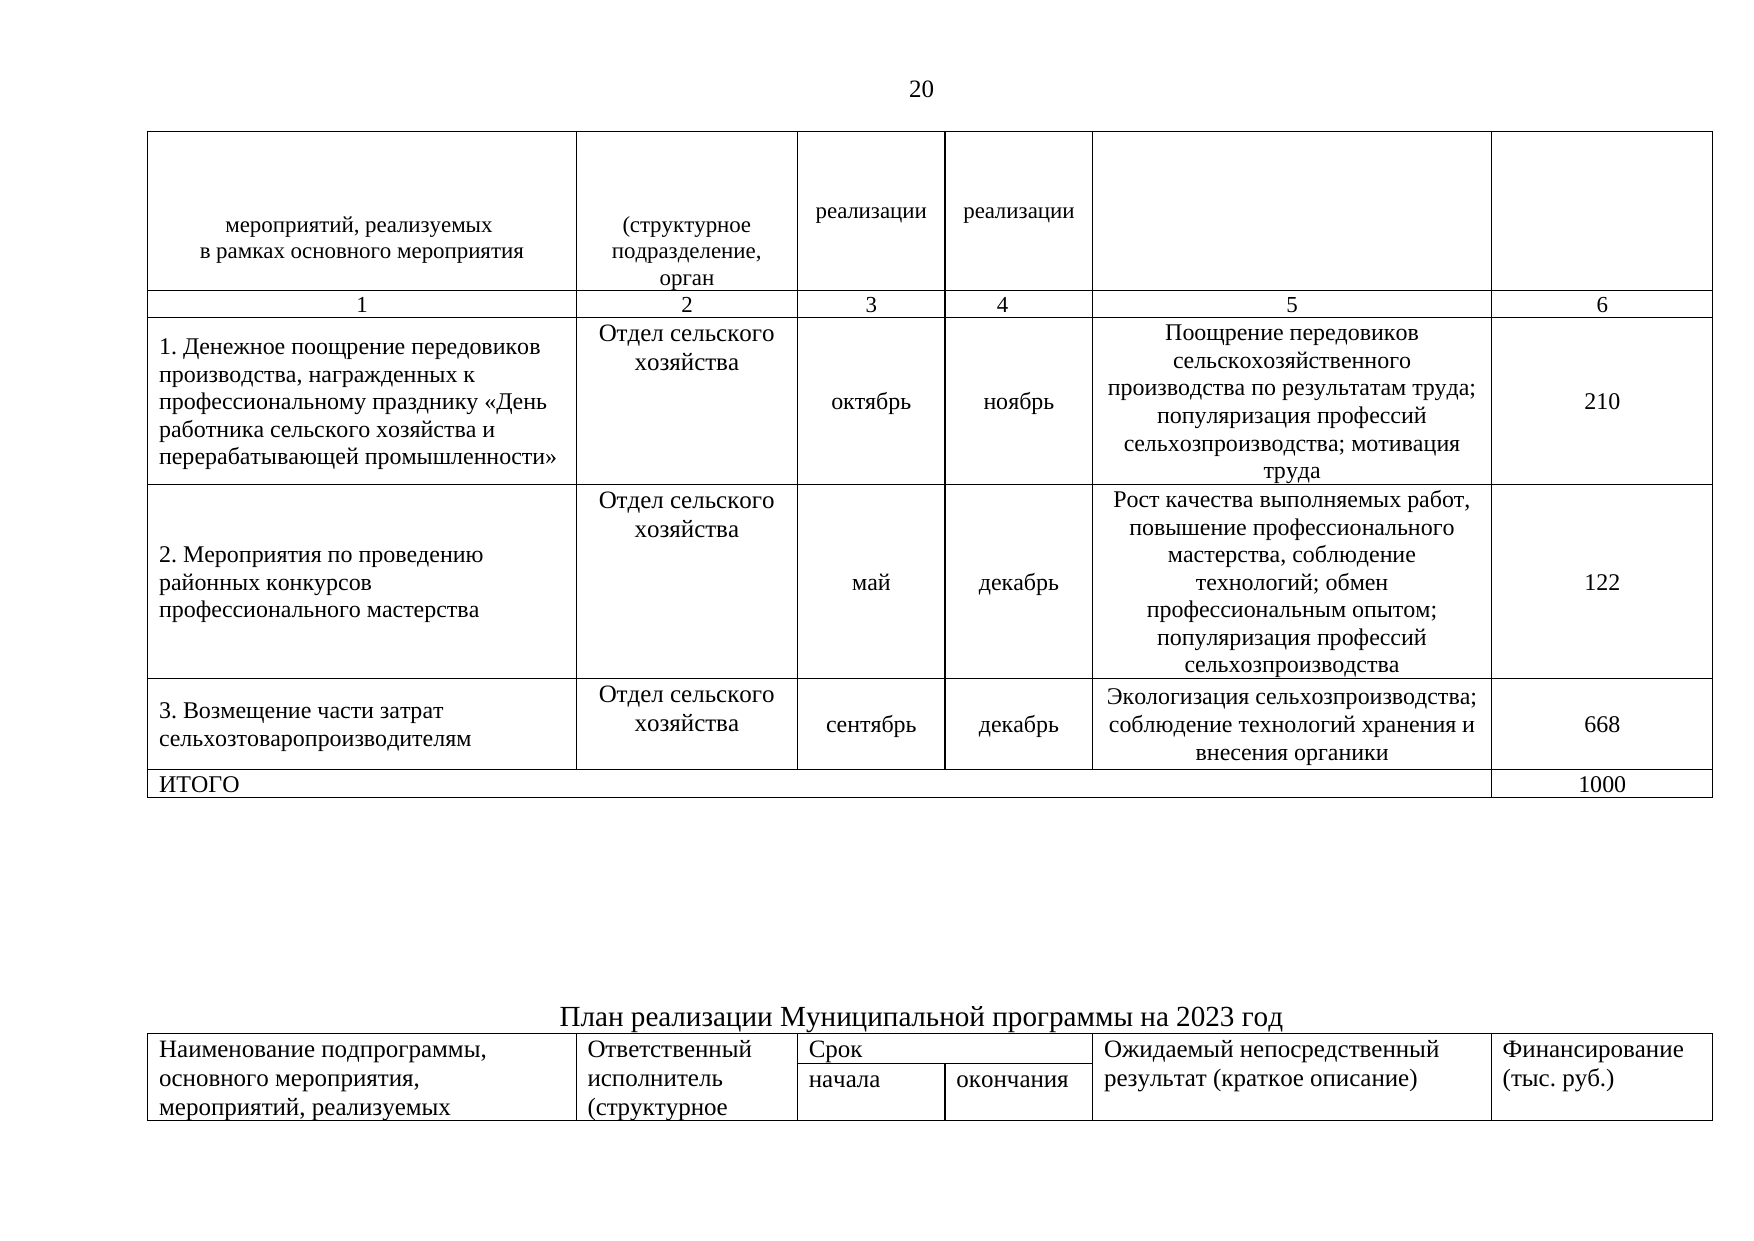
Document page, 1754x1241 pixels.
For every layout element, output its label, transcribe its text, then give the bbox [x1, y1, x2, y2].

table_cell 2 [577, 291, 797, 317]
text План реализации Муниципальной программы на 2023 год [177, 999, 1665, 1033]
table_header Наименование подпрограммы, основного мероприятия, мероприятий, реализуемых в рамках основного мероприятия [148, 1034, 576, 1120]
table_cell 4 [946, 291, 1092, 317]
table_header Ответственный исполнитель (структурное подразделение, орган администрации, муниципальное учреждение) [577, 1034, 797, 1120]
table_header Ожидаемый непосредственный результат (краткое описание) [1093, 1034, 1491, 1120]
table_cell декабрь [946, 485, 1092, 678]
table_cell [946, 132, 1092, 290]
table_cell 5 [1093, 291, 1491, 317]
table_cell Отдел сельского хозяйства [577, 318, 797, 484]
table_cell Экологизация сельхозпроизводства; соблюдение технологий хранения и внесения органики [1093, 679, 1491, 768]
table_cell декабрь [946, 679, 1092, 768]
table_header Срок [798, 1034, 1092, 1063]
table_cell 1 [148, 291, 576, 317]
table_cell 1. Денежное поощрение передовиков производства, награжденных к профессиональному празднику «День работника сельского хозяйства и перерабатывающей промышленности» [148, 318, 576, 484]
table_cell 1000 [1492, 770, 1712, 797]
table_cell 3 [798, 291, 944, 317]
table_cell Поощрение передовиков сельскохозяйственного производства по результатам труда; популяризация профессий сельхозпроизводства; мотивация труда [1093, 318, 1491, 484]
table_cell 6 [1492, 291, 1712, 317]
table_cell май [798, 485, 944, 678]
table_cell 122 [1492, 485, 1712, 678]
table_cell 3. Возмещение части затрат сельхозтоваропроизводителям [148, 679, 576, 768]
table_cell 210 [1492, 318, 1712, 484]
table_cell ноябрь [946, 318, 1092, 484]
table_cell Рост качества выполняемых работ, повышение профессионального мастерства, соблюдение технологий; обмен профессиональным опытом; популяризация профессий сельхозпроизводства [1093, 485, 1491, 678]
table_cell ИТОГО [148, 770, 1491, 797]
table_cell начала реализации [798, 132, 944, 290]
table_cell Отдел сельского хозяйства [577, 679, 797, 768]
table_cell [946, 1064, 1092, 1120]
table_header Финансирование (тыс. руб.) [1492, 1034, 1712, 1120]
table_cell октябрь [798, 318, 944, 484]
table_cell 2. Мероприятия по проведению районных конкурсов профессионального мастерства [148, 485, 576, 678]
table_cell начала реализации [798, 1064, 944, 1120]
table_cell Отдел сельского хозяйства [577, 485, 797, 678]
table_cell 668 [1492, 679, 1712, 768]
table_cell сентябрь [798, 679, 944, 768]
